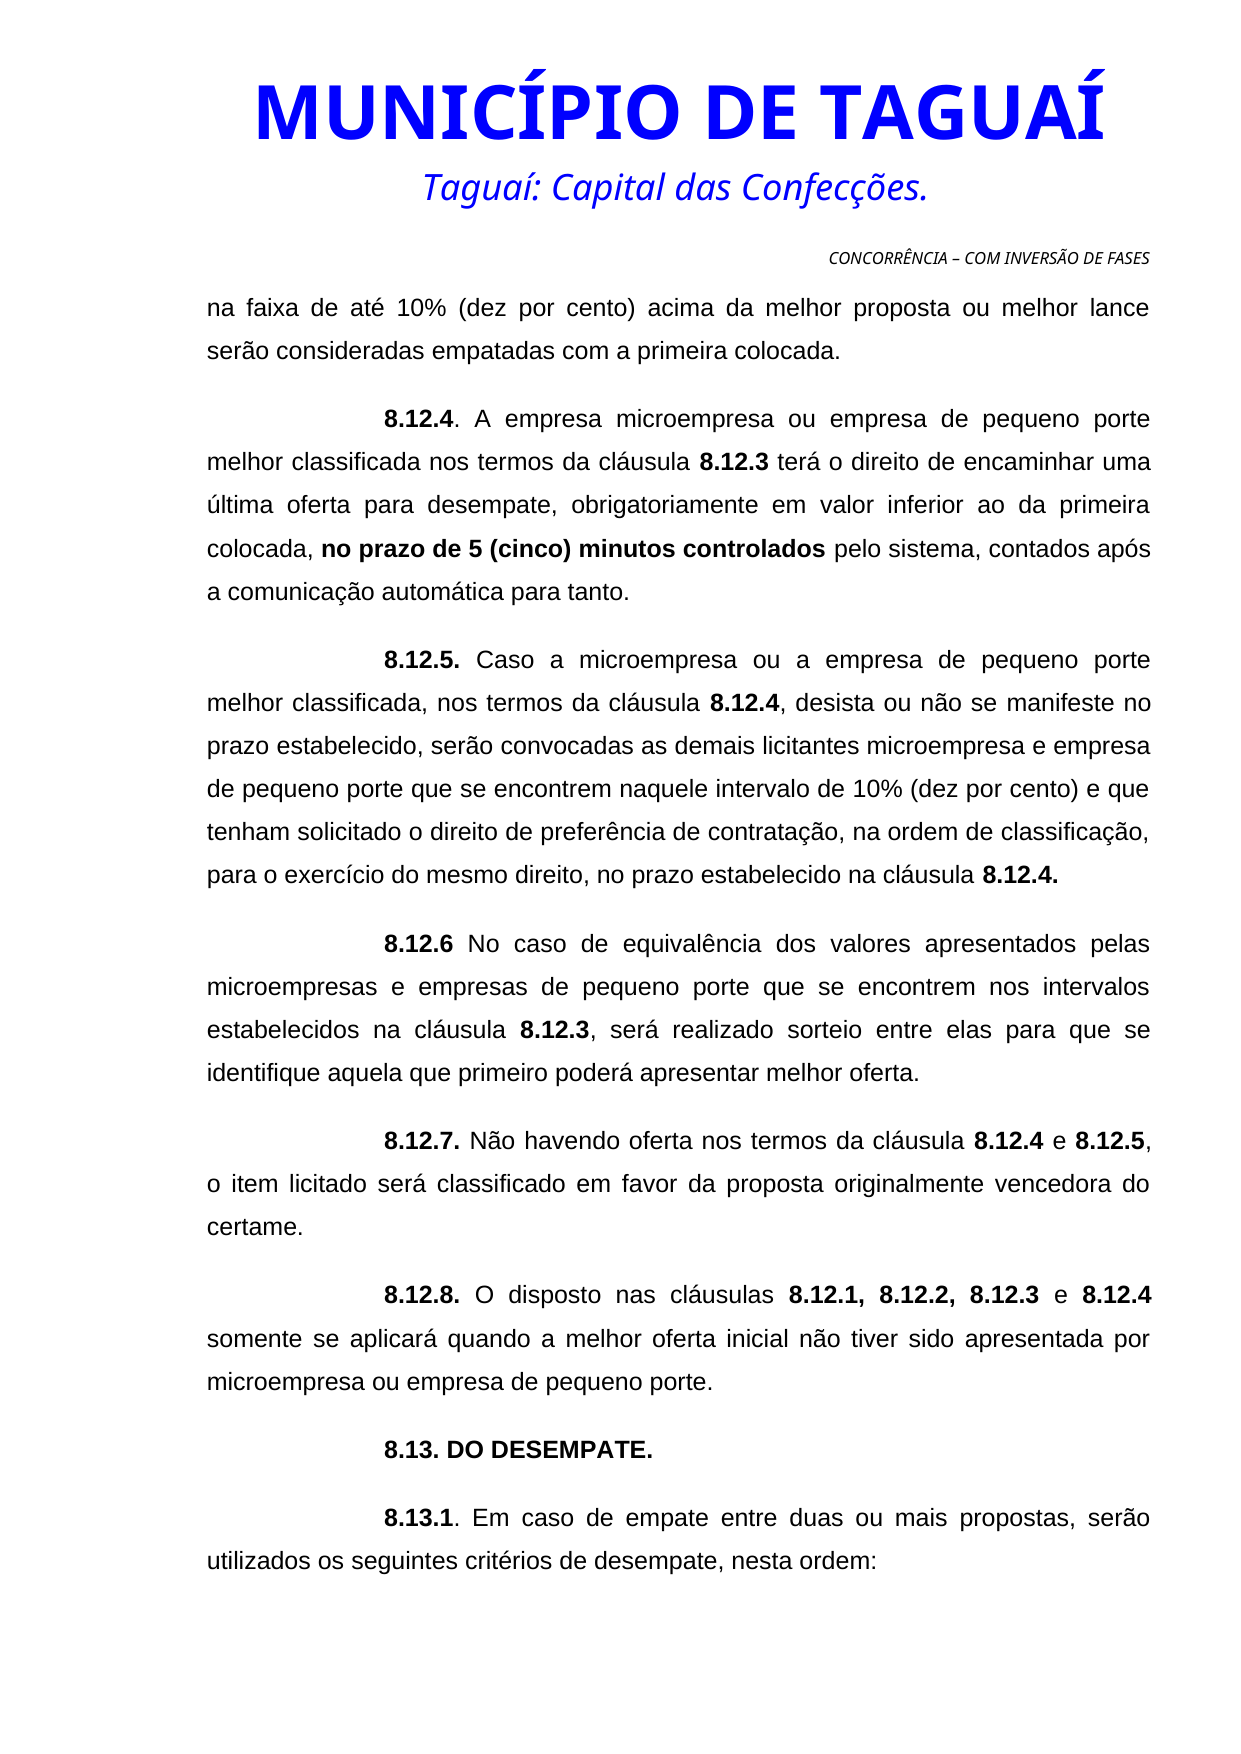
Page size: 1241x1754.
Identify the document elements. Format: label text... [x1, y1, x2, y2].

text 8.12.6 No caso de equivalência dos valores apresentados pelas microempresas e empresas de pequeno porte que se encontrem nos intervalos estabelecidos na cláusula 8.12.3, será realizado sorteio entre elas para que se identifique aquela que primeiro poderá apresentar melhor oferta. [207, 929, 1152, 1087]
text 8.13. DO DESEMPATE. [207, 1435, 1152, 1464]
text 8.13.1. Em caso de empate entre duas ou mais propostas, serão utilizados os seguintes critérios de desempate, nesta ordem: [207, 1503, 1152, 1575]
text 8.12.5. Caso a microempresa ou a empresa de pequeno porte melhor classificada, nos termos da cláusula 8.12.4, desista ou não se manifeste no prazo estabelecido, serão convocadas as demais licitantes microempresa e empresa de pequeno porte que se encontrem naquele intervalo de 10% (dez por cento) e que tenham solicitado o direito de preferência de contratação, na ordem de classificação, para o exercício do mesmo direito, no prazo estabelecido na cláusula 8.12.4. [207, 645, 1152, 889]
text 8.12.8. O disposto nas cláusulas 8.12.1, 8.12.2, 8.12.3 e 8.12.4 somente se aplicará quando a melhor oferta inicial não tiver sido apresentada por microempresa ou empresa de pequeno porte. [207, 1281, 1152, 1396]
text 8.12.4. A empresa microempresa ou empresa de pequeno porte melhor classificada nos termos da cláusula 8.12.3 terá o direito de encaminhar uma última oferta para desempate, obrigatoriamente em valor inferior ao da primeira colocada, no prazo de 5 (cinco) minutos controlados pelo sistema, contados após a comunicação automática para tanto. [207, 404, 1152, 606]
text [207, 293, 1152, 365]
text 8.12.7. Não havendo oferta nos termos da cláusula 8.12.4 e 8.12.5, o item licitado será classificado em favor da proposta originalmente vencedora do certame. [207, 1126, 1152, 1241]
